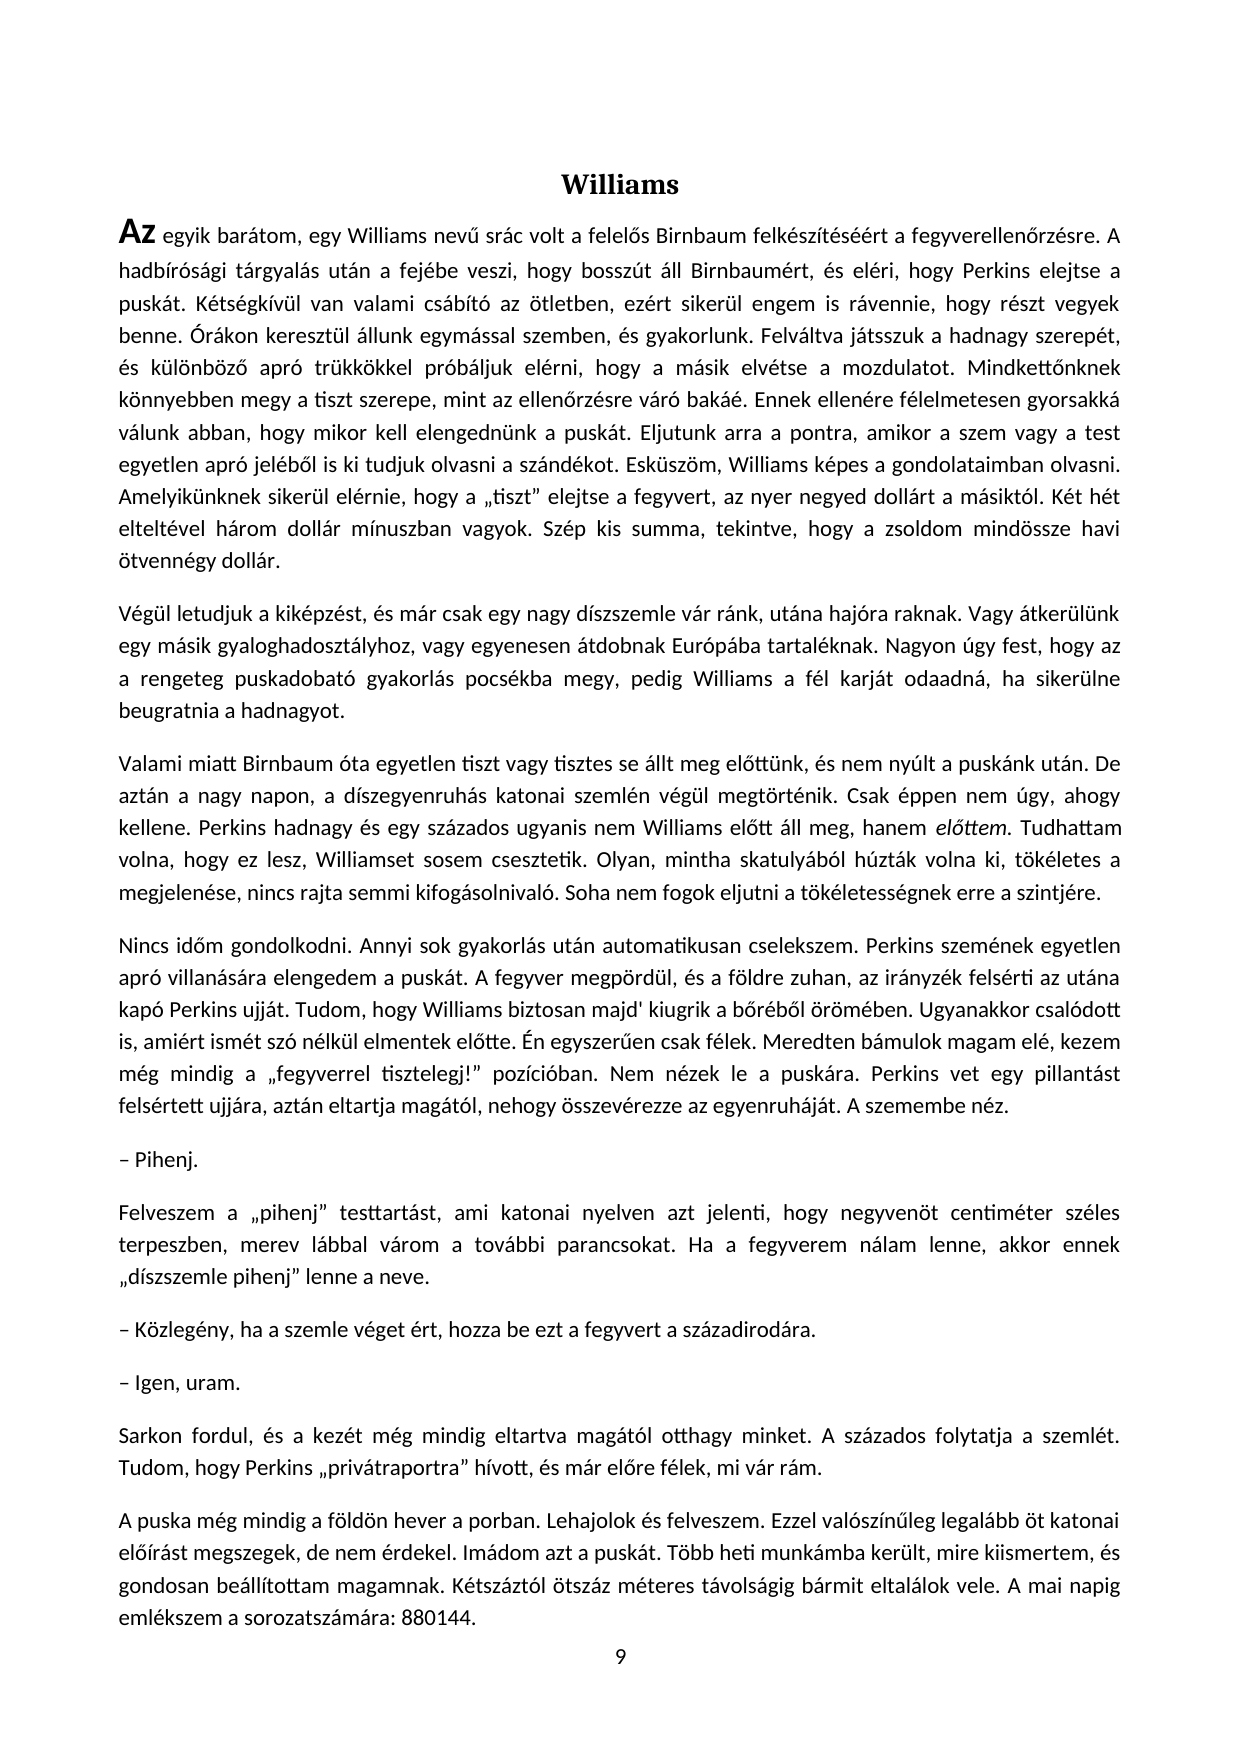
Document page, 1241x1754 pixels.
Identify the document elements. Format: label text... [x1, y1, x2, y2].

text Az egyik barátom, egy Williams nevű srác volt a felelős Birnbaum felkészítéséért a fegyverellenőrzésre. A hadbírósági tárgyalás után a fejébe veszi, hogy bosszút áll Birnbaumért, és eléri, hogy Perkins elejtse a puskát. Kétségkívül van valami csábító az ötletben, ezért sikerül engem is rávennie, hogy részt vegyek benne. Órákon keresztül állunk egymással szemben, és gyakorlunk. Felváltva játsszuk a hadnagy szerepét, és különböző apró trükkökkel próbáljuk elérni, hogy a másik elvétse a mozdulatot. Mindkettőnknek könnyebben megy a tiszt szerepe, mint az ellenőrzésre váró bakáé. Ennek ellenére félelmetesen gyorsakká válunk abban, hogy mikor kell elengednünk a puskát. Eljutunk arra a pontra, amikor a szem vagy a test egyetlen apró jeléből is ki tudjuk olvasni a szándékot. Esküszöm, Williams képes a gondolataimban olvasni. Amelyikünknek sikerül elérnie, hogy a „tiszt” elejtse a fegyvert, az nyer negyed dollárt a másiktól. Két hét elteltével három dollár mínuszban vagyok. Szép kis summa, tekintve, hogy a zsoldom mindössze havi ötvennégy dollár. [118, 207, 1122, 574]
text Sarkon fordul, és a kezét még mindig eltartva magától otthagy minket. A százados folytatja a szemlét. Tudom, hogy Perkins „privátraportra” hívott, és már előre félek, mi vár rám. [118, 1421, 1122, 1481]
subtitle Williams [89, 168, 1152, 202]
text A puska még mindig a földön hever a porban. Lehajolok és felveszem. Ezzel valószínűleg legalább öt katonai előírást megszegek, de nem érdekel. Imádom azt a puskát. Több heti munkámba került, mire kiismertem, és gondosan beállítottam magamnak. Kétszáztól ötszáz méteres távolságig bármit eltalálok vele. A mai napig emlékszem a sorozatszámára: 880144. [118, 1506, 1122, 1631]
text – Igen, uram. [118, 1368, 1122, 1396]
text Nincs időm gondolkodni. Annyi sok gyakorlás után automatikusan cselekszem. Perkins szemének egyetlen apró villanására elengedem a puskát. A fegyver megpördül, és a földre zuhan, az irányzék felsérti az utána kapó Perkins ujját. Tudom, hogy Williams biztosan majd' kiugrik a bőréből örömében. Ugyanakkor csalódott is, amiért ismét szó nélkül elmentek előtte. Én egyszerűen csak félek. Meredten bámulok magam elé, kezem még mindig a „fegyverrel tisztelegj!” pozícióban. Nem nézek le a puskára. Perkins vet egy pillantást felsértett ujjára, aztán eltartja magától, nehogy összevérezze az egyenruháját. A szemembe néz. [118, 931, 1122, 1120]
text – Pihenj. [118, 1145, 1122, 1173]
text Végül letudjuk a kiképzést, és már csak egy nagy díszszemle vár ránk, utána hajóra raknak. Vagy átkerülünk egy másik gyaloghadosztályhoz, vagy egyenesen átdobnak Európába tartaléknak. Nagyon úgy fest, hogy az a rengeteg puskadobató gyakorlás pocsékba megy, pedig Williams a fél karját odaadná, ha sikerülne beugratnia a hadnagyot. [118, 599, 1122, 724]
text Felveszem a „pihenj” testtartást, ami katonai nyelven azt jelenti, hogy negyvenöt centiméter széles terpeszben, merev lábbal várom a további parancsokat. Ha a fegyverem nálam lenne, akkor ennek „díszszemle pihenj” lenne a neve. [118, 1198, 1122, 1290]
text Valami miatt Birnbaum óta egyetlen tiszt vagy tisztes se állt meg előttünk, és nem nyúlt a puskánk után. De aztán a nagy napon, a díszegyenruhás katonai szemlén végül megtörténik. Csak éppen nem úgy, ahogy kellene. Perkins hadnagy és egy százados ugyanis nem Williams előtt áll meg, hanem előttem. Tudhattam volna, hogy ez lesz, Williamset sosem csesztetik. Olyan, mintha skatulyából húzták volna ki, tökéletes a megjelenése, nincs rajta semmi kifogásolnivaló. Soha nem fogok eljutni a tökéletességnek erre a szintjére. [118, 749, 1122, 906]
text – Közlegény, ha a szemle véget ért, hozza be ezt a fegyvert a századirodára. [118, 1315, 1122, 1343]
